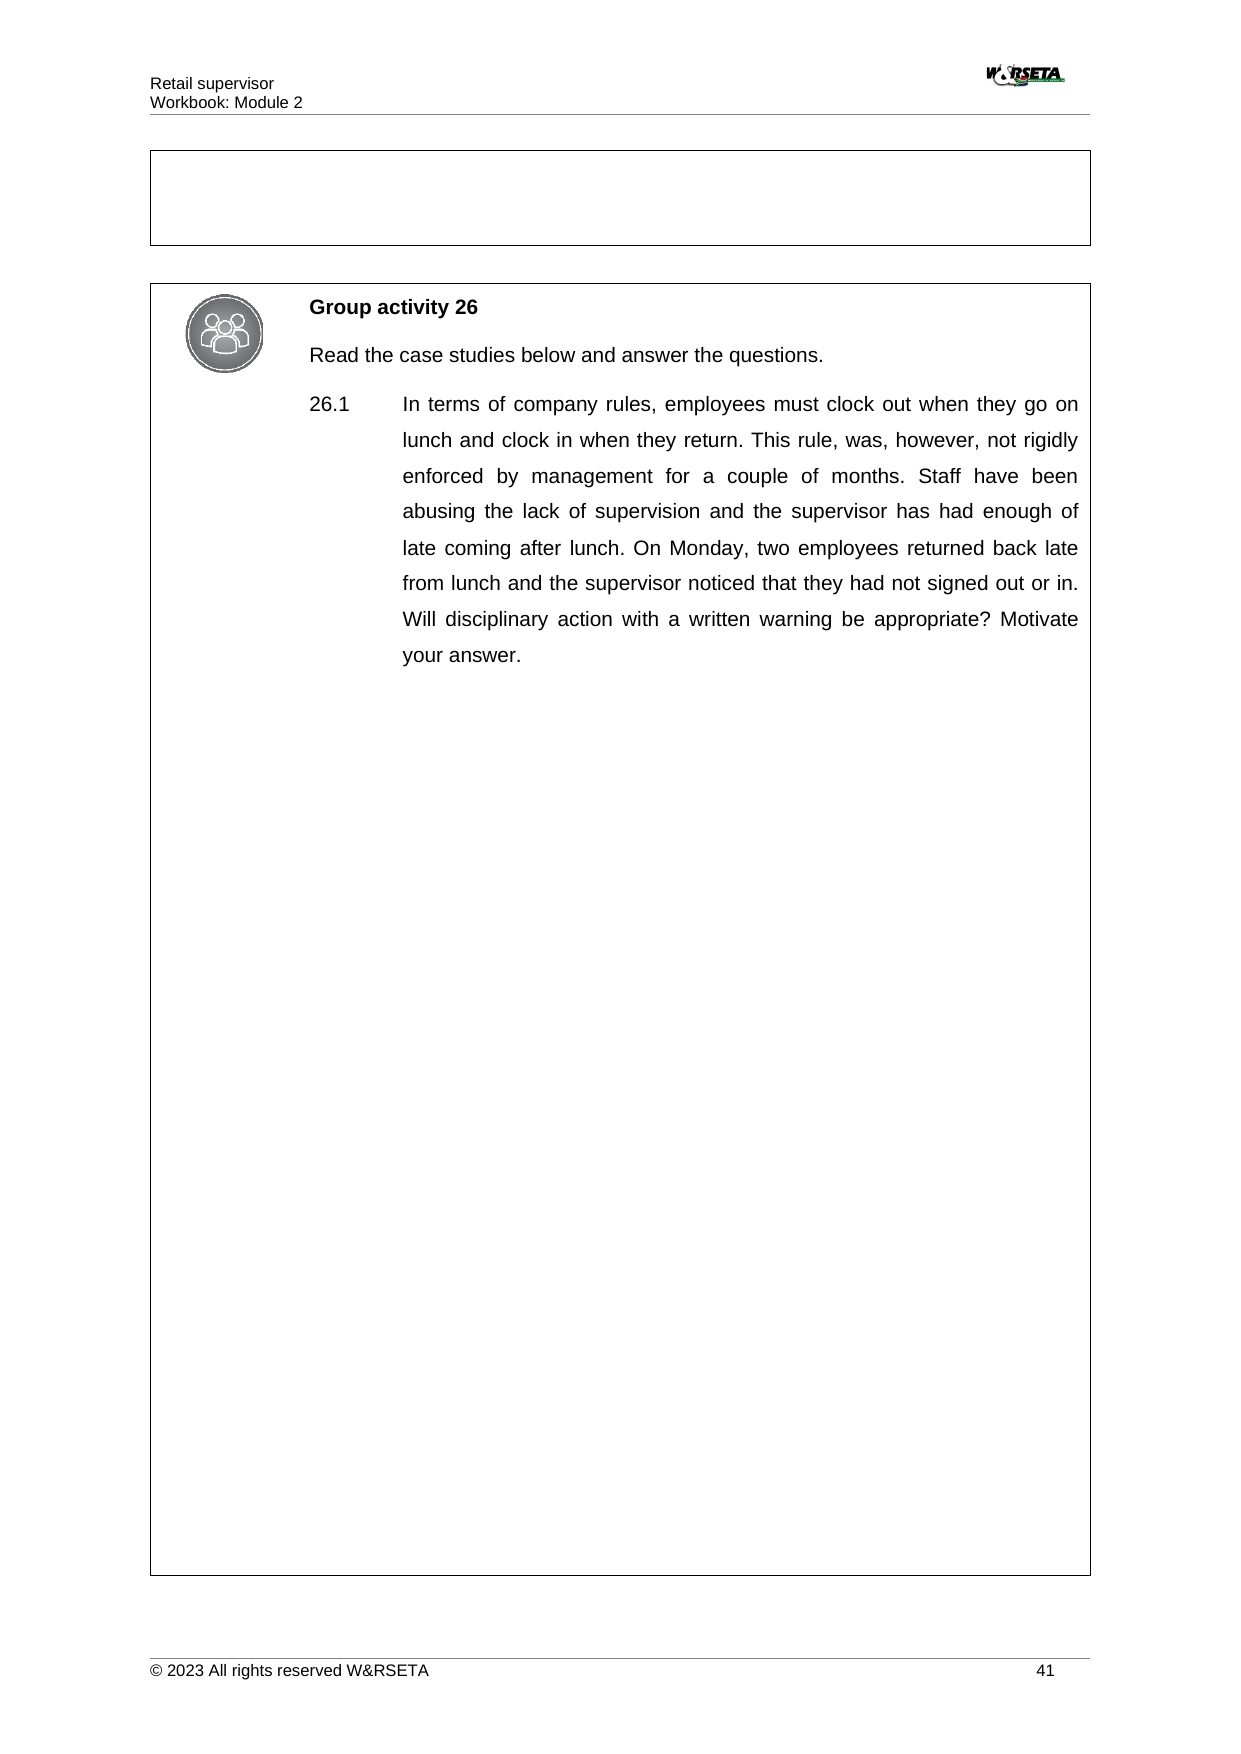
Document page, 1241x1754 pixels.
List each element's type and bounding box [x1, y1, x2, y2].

table_header [151, 284, 298, 1575]
table_header [298, 151, 1090, 245]
table_header [151, 151, 298, 245]
picture [185, 294, 263, 373]
picture [986, 64, 1065, 87]
table_header [298, 284, 1090, 1575]
